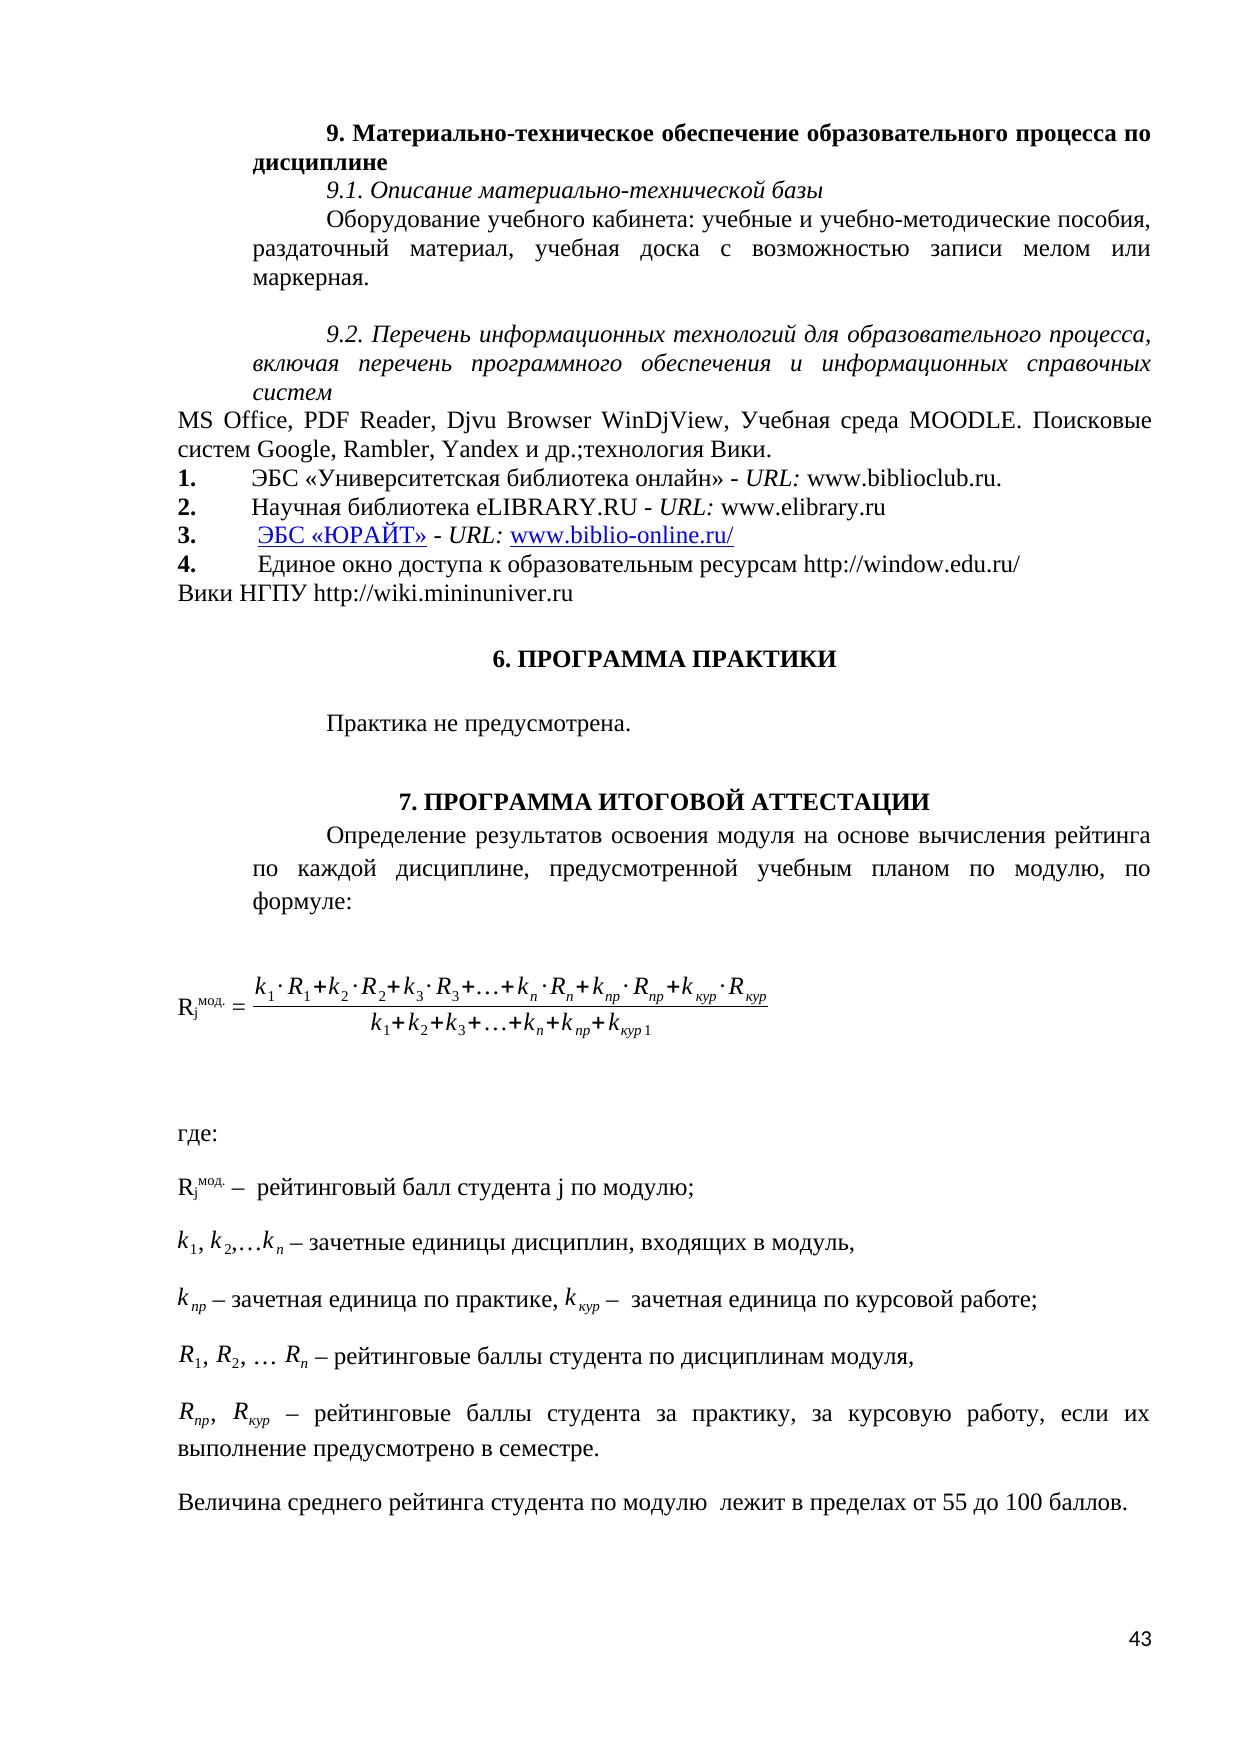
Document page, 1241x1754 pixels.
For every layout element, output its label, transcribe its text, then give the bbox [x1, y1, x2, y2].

text , – рейтинговые баллы студента за практику, за курсовую работу, если их выполнение предусмотрено в семестре. [177, 1397, 1152, 1462]
list Научная библиотека eLIBRARY.RU - URL: www.elibrary.ru [177, 492, 1152, 521]
list ЭБС «ЮРАЙТ» - URL: www.biblio-online.ru/ [427, 521, 1152, 549]
text Rjмод. = [177, 973, 1152, 1039]
text 7. ПРОГРАММА ИТОГОВОЙ АТТЕСТАЦИИ [177, 787, 1152, 816]
text Вики НГПУ http://wiki.mininuniver.ru [177, 578, 1152, 607]
text , , … – рейтинговые баллы студента по дисциплинам модуля, [177, 1340, 1152, 1372]
text Величина среднего рейтинга студента по модулю лежит в пределах от 55 до 100 баллов. [177, 1487, 1152, 1516]
text 9. Материально-техническое обеспечение образовательного процесса по дисциплине [252, 118, 1152, 176]
text 9.1. Описание материально-технической базы [252, 176, 1152, 204]
text , ,… – зачетные единицы дисциплин, входящих в модуль, [177, 1226, 1152, 1258]
list Практика не предусмотрена. [326, 708, 1152, 737]
list Единое окно доступа к образовательным ресурсам http://window.edu.ru/ [177, 549, 1152, 578]
text – зачетная единица по практике, – зачетная единица по курсовой работе; [177, 1283, 1152, 1315]
text Оборудование учебного кабинета: учебные и учебно-методические пособия, раздаточный материал, учебная доска с возможностью записи мелом или маркерная. [252, 204, 1152, 291]
text Определение результатов освоения модуля на основе вычисления рейтинга по каждой дисциплине, предусмотренной учебным планом по модулю, по формуле: [252, 820, 1152, 915]
list ЭБС «Университетская библиотека онлайн» - URL: www.biblioclub.ru. [177, 463, 1152, 492]
text где: [177, 1118, 1152, 1147]
text 6. ПРОГРАММА ПРАКТИКИ [177, 644, 1152, 673]
text MS Office, PDF Reader, Djvu Browser WinDjView, Учебная среда MOODLE. Поисковые систем Google, Rambler, Yandex и др.;технология Вики. [177, 406, 1152, 463]
text Rjмод. – рейтинговый балл студента j по модулю; [177, 1172, 1152, 1201]
text 9.2. Перечень информационных технологий для образовательного процесса, включая перечень программного обеспечения и информационных справочных систем [252, 319, 1152, 406]
